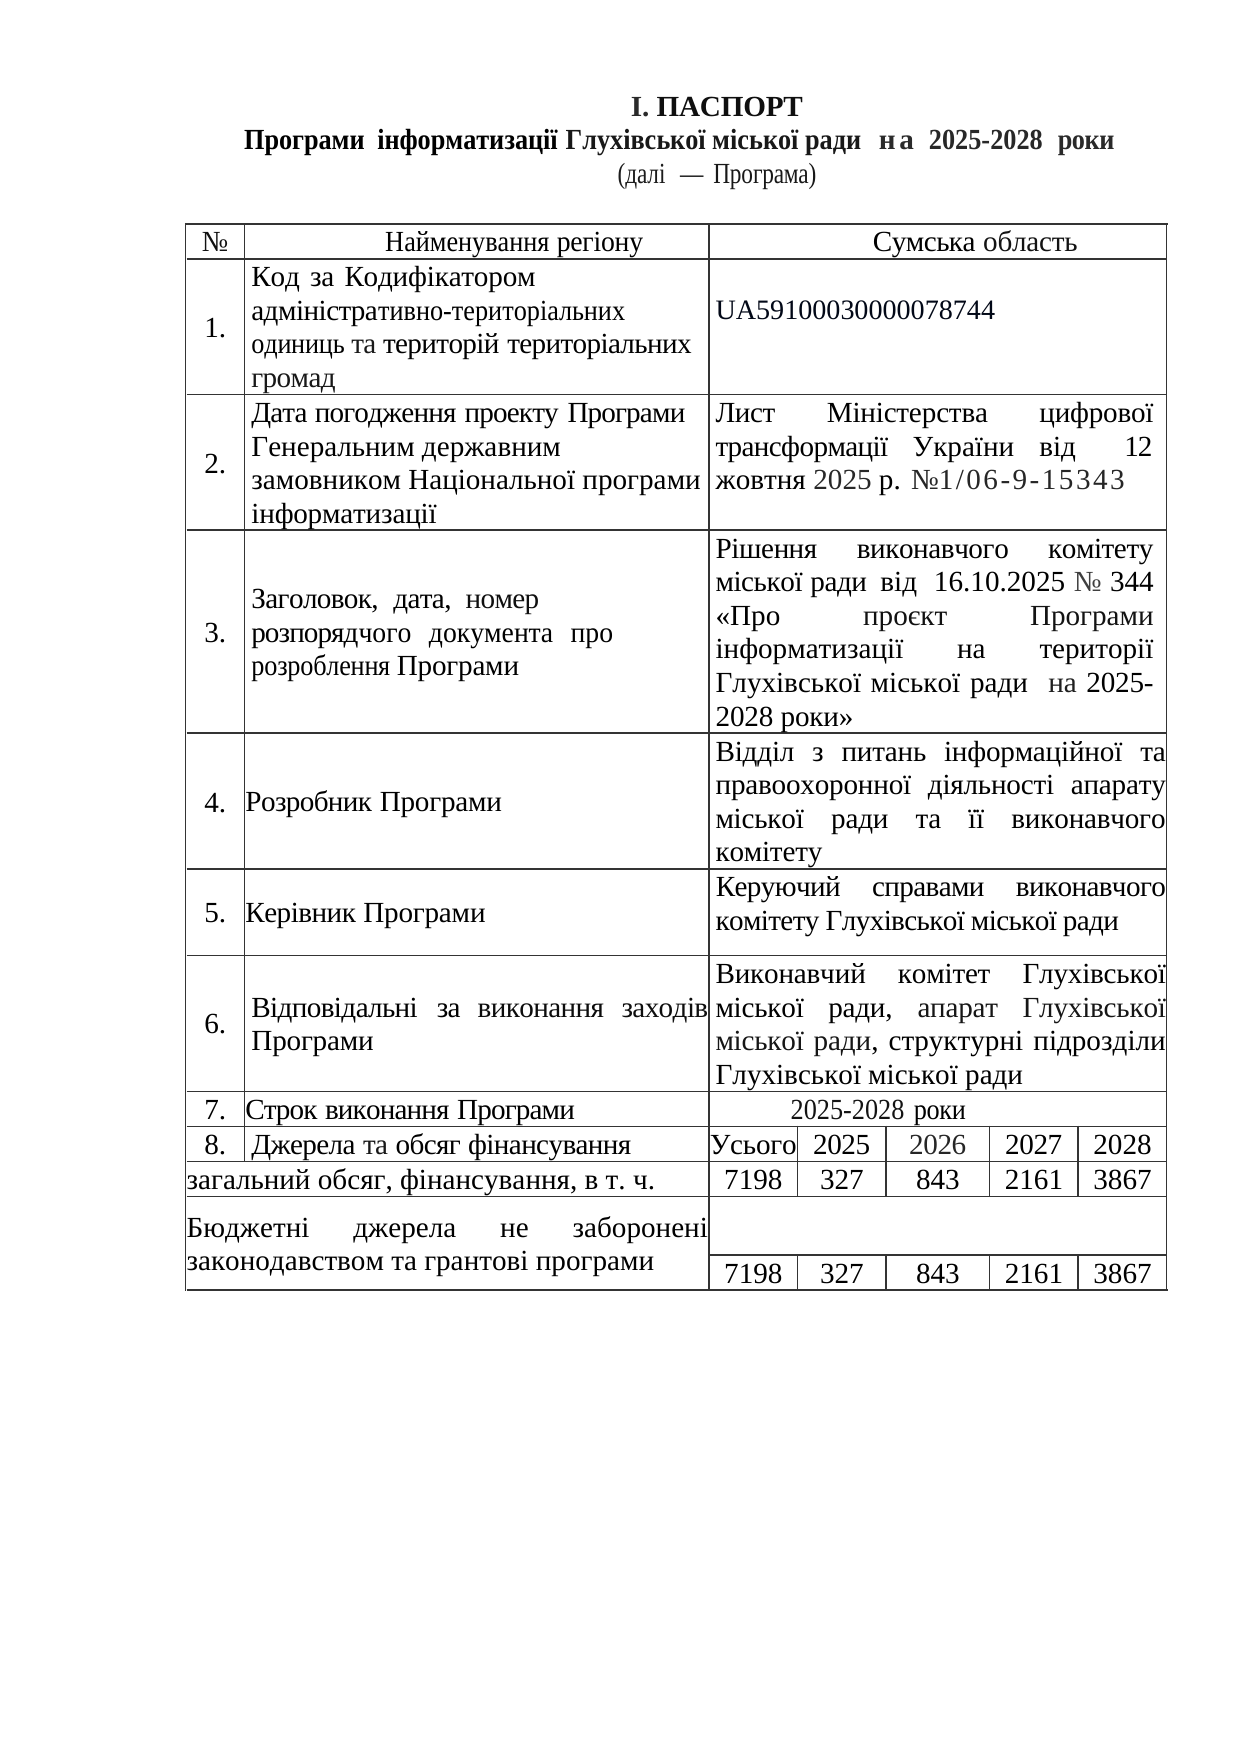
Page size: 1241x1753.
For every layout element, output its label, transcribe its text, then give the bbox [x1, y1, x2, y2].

table_cell 1. [186, 259, 244, 394]
table_cell Усього [710, 1127, 797, 1161]
table_cell 843 [887, 1162, 989, 1196]
table_cell Відділ з питань інформаційної та правоохоронної діяльності апарату міської ради та її виконавчого комітету [710, 734, 1166, 868]
table_cell 4. [186, 733, 244, 868]
text І. ПACПOPT [177, 89, 1181, 122]
table_cell 7. [186, 1092, 244, 1126]
table_cell 2026 [887, 1127, 989, 1161]
table_cell 2025 [798, 1127, 885, 1161]
table_cell Бюджетні джерела не заборонені законодавством та грантові програми [186, 1197, 708, 1289]
table_cell Строк виконання Програми [245, 1092, 708, 1126]
table_cell 7198 [710, 1162, 797, 1196]
table_cell [710, 1197, 1166, 1254]
table_cell 3867 [1079, 1256, 1166, 1289]
table_cell 3867 [1079, 1162, 1166, 1196]
table_cell 2. [186, 395, 244, 529]
table_cell 2027 [990, 1127, 1077, 1161]
table_cell UA59100030000078744 [710, 260, 1166, 394]
table_cell Розробник Програми [245, 734, 708, 868]
table_cell 843 [887, 1256, 989, 1289]
table_cell Виконавчий комітет Глухівської міської ради, апарат Глухівської міської ради, структурні підрозділи Глухівської міської ради [710, 956, 1166, 1091]
table_cell Керівник Програми [245, 870, 708, 955]
table_cell Джерела та обсяг фінансування [245, 1127, 708, 1161]
table_cell 327 [798, 1162, 885, 1196]
table_header № [186, 225, 244, 258]
table_cell 7198 [710, 1256, 797, 1289]
table_cell 5. [186, 869, 244, 955]
table_cell Код за Кодифікатором адміністративно-територіальних одиниць та територій територіальних громад [245, 260, 708, 394]
text Програми інформатизації Глухівської міської ради на 2025-2028 роки [177, 122, 1181, 156]
table_cell 2161 [990, 1162, 1077, 1196]
table_cell Керуючий справами виконавчого комітету Глухівської міської ради [710, 870, 1166, 955]
table_cell Лист Міністерства цифрової трансформації України від 12 жовтня 2025 р. №1/06-9-15343 [710, 395, 1166, 529]
table_header Найменування регіону [245, 225, 708, 258]
table_cell Рішення виконавчого комітету міської ради від 16.10.2025 № 344 «Про проєкт Програми інформатизації на території Глухівської міської ради на 2025-2028 роки» [710, 531, 1166, 732]
table_cell 2161 [990, 1256, 1077, 1289]
table_header Сумська область [710, 225, 1166, 258]
table_cell Дата погодження проекту Програми Генеральним державним замовником Національної програми інформатизації [245, 395, 708, 529]
table_cell Заголовок, дата, номер розпорядчого документа про розроблення Програми [245, 531, 708, 732]
table_cell 2025-2028 роки [710, 1092, 1166, 1126]
table_cell 3. [186, 530, 244, 732]
table_cell 2028 [1079, 1127, 1166, 1161]
table_cell загальний обсяг, фінансування, в т. ч. [186, 1162, 708, 1196]
table_cell Відповідальні за виконання заходів Програми [245, 956, 708, 1091]
table_cell 327 [798, 1256, 885, 1289]
table_cell 6. [186, 956, 244, 1091]
table_cell 8. [186, 1127, 244, 1161]
text (далі — Програма) [177, 156, 1181, 189]
